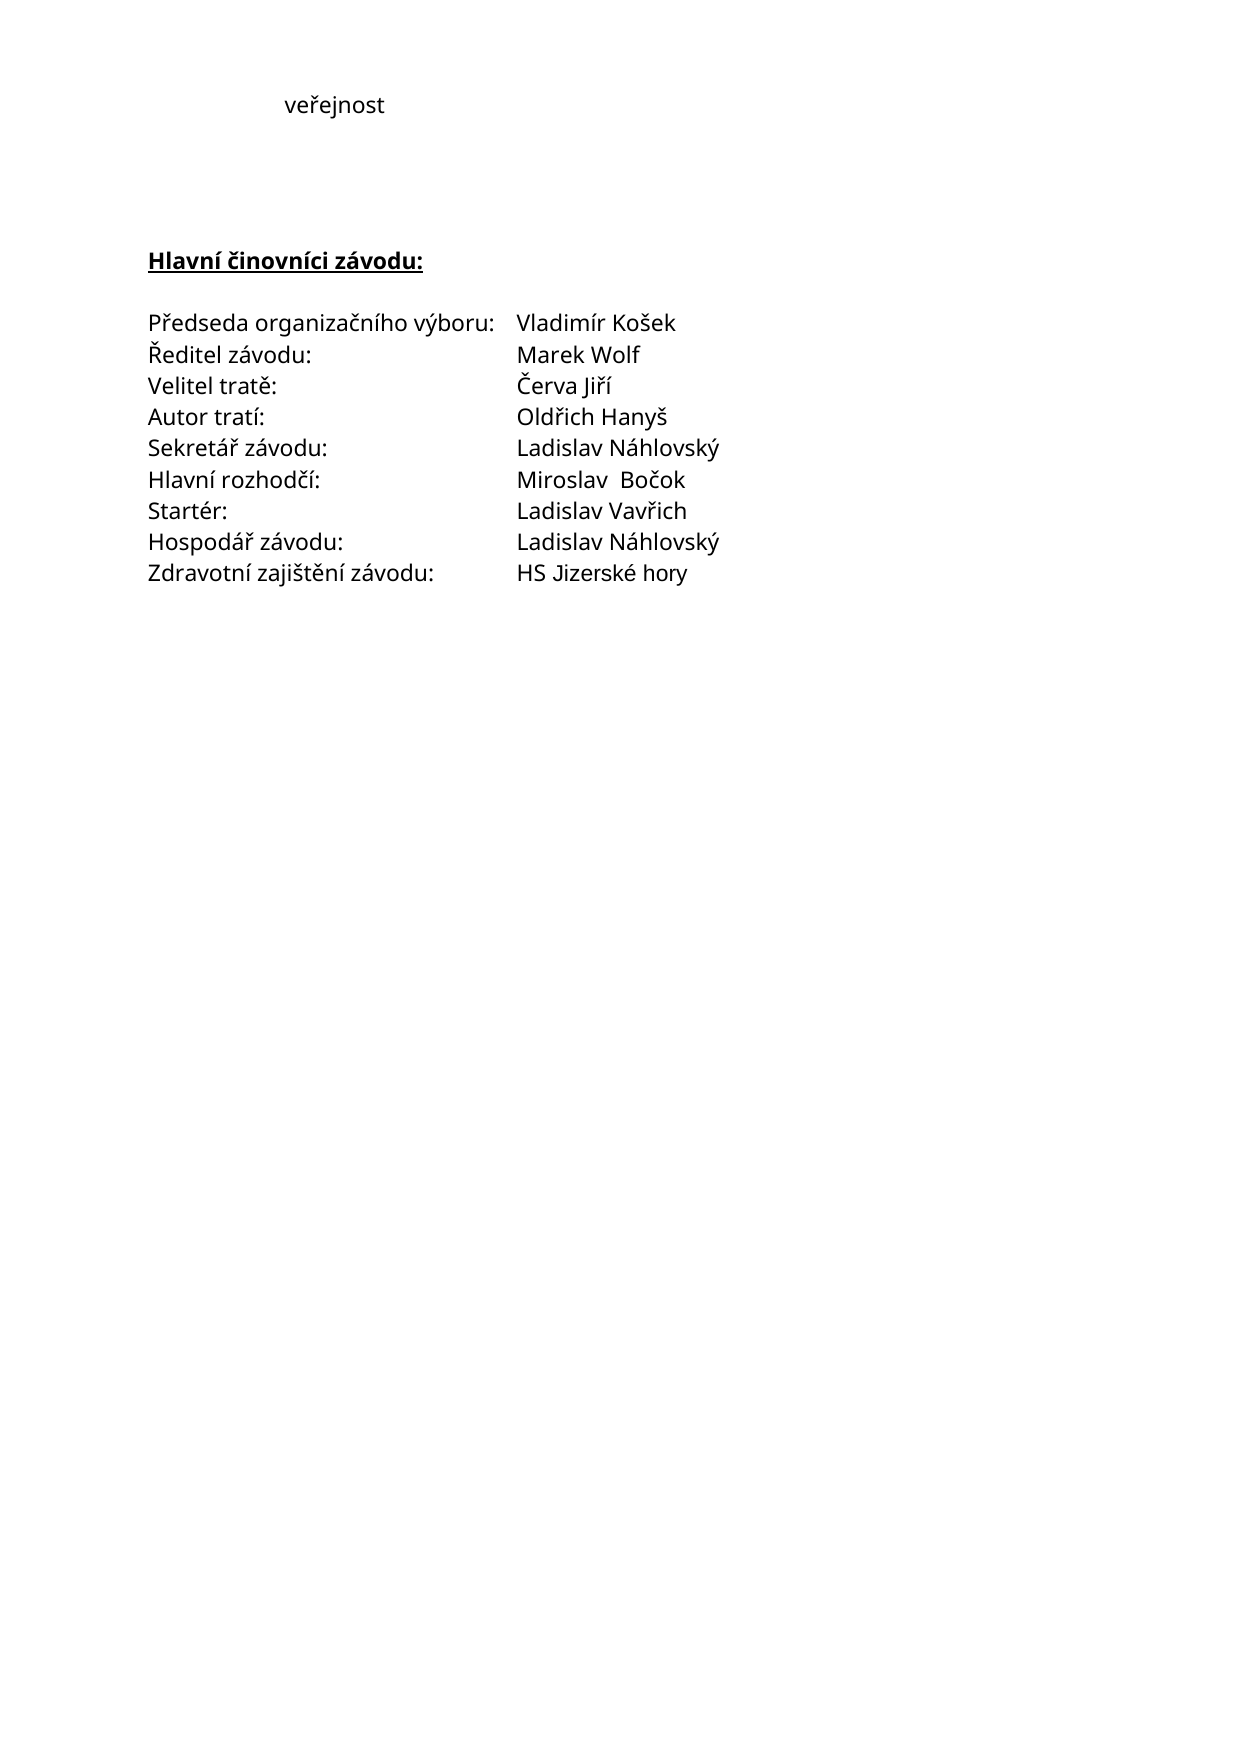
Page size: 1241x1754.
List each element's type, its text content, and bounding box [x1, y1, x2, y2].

text Předseda organizačního výboru: Vladimír Košek [148, 307, 1093, 339]
text Ředitel závodu: Marek Wolf [148, 339, 1093, 370]
text veřejnost [148, 89, 1093, 120]
text Startér: Ladislav Vavřich [148, 495, 1093, 526]
text Zdravotní zajištění závodu: HS Jizerské hory [148, 557, 1093, 589]
text Hospodář závodu: Ladislav Náhlovský [148, 526, 1093, 557]
text Hlavní rozhodčí: Miroslav Bočok [148, 464, 1093, 495]
text Velitel tratě: Červa Jiří [148, 370, 1093, 401]
text Sekretář závodu: Ladislav Náhlovský [148, 432, 1093, 464]
text Autor tratí: Oldřich Hanyš [148, 401, 1093, 432]
text Hlavní činovníci závodu: [148, 245, 1093, 276]
